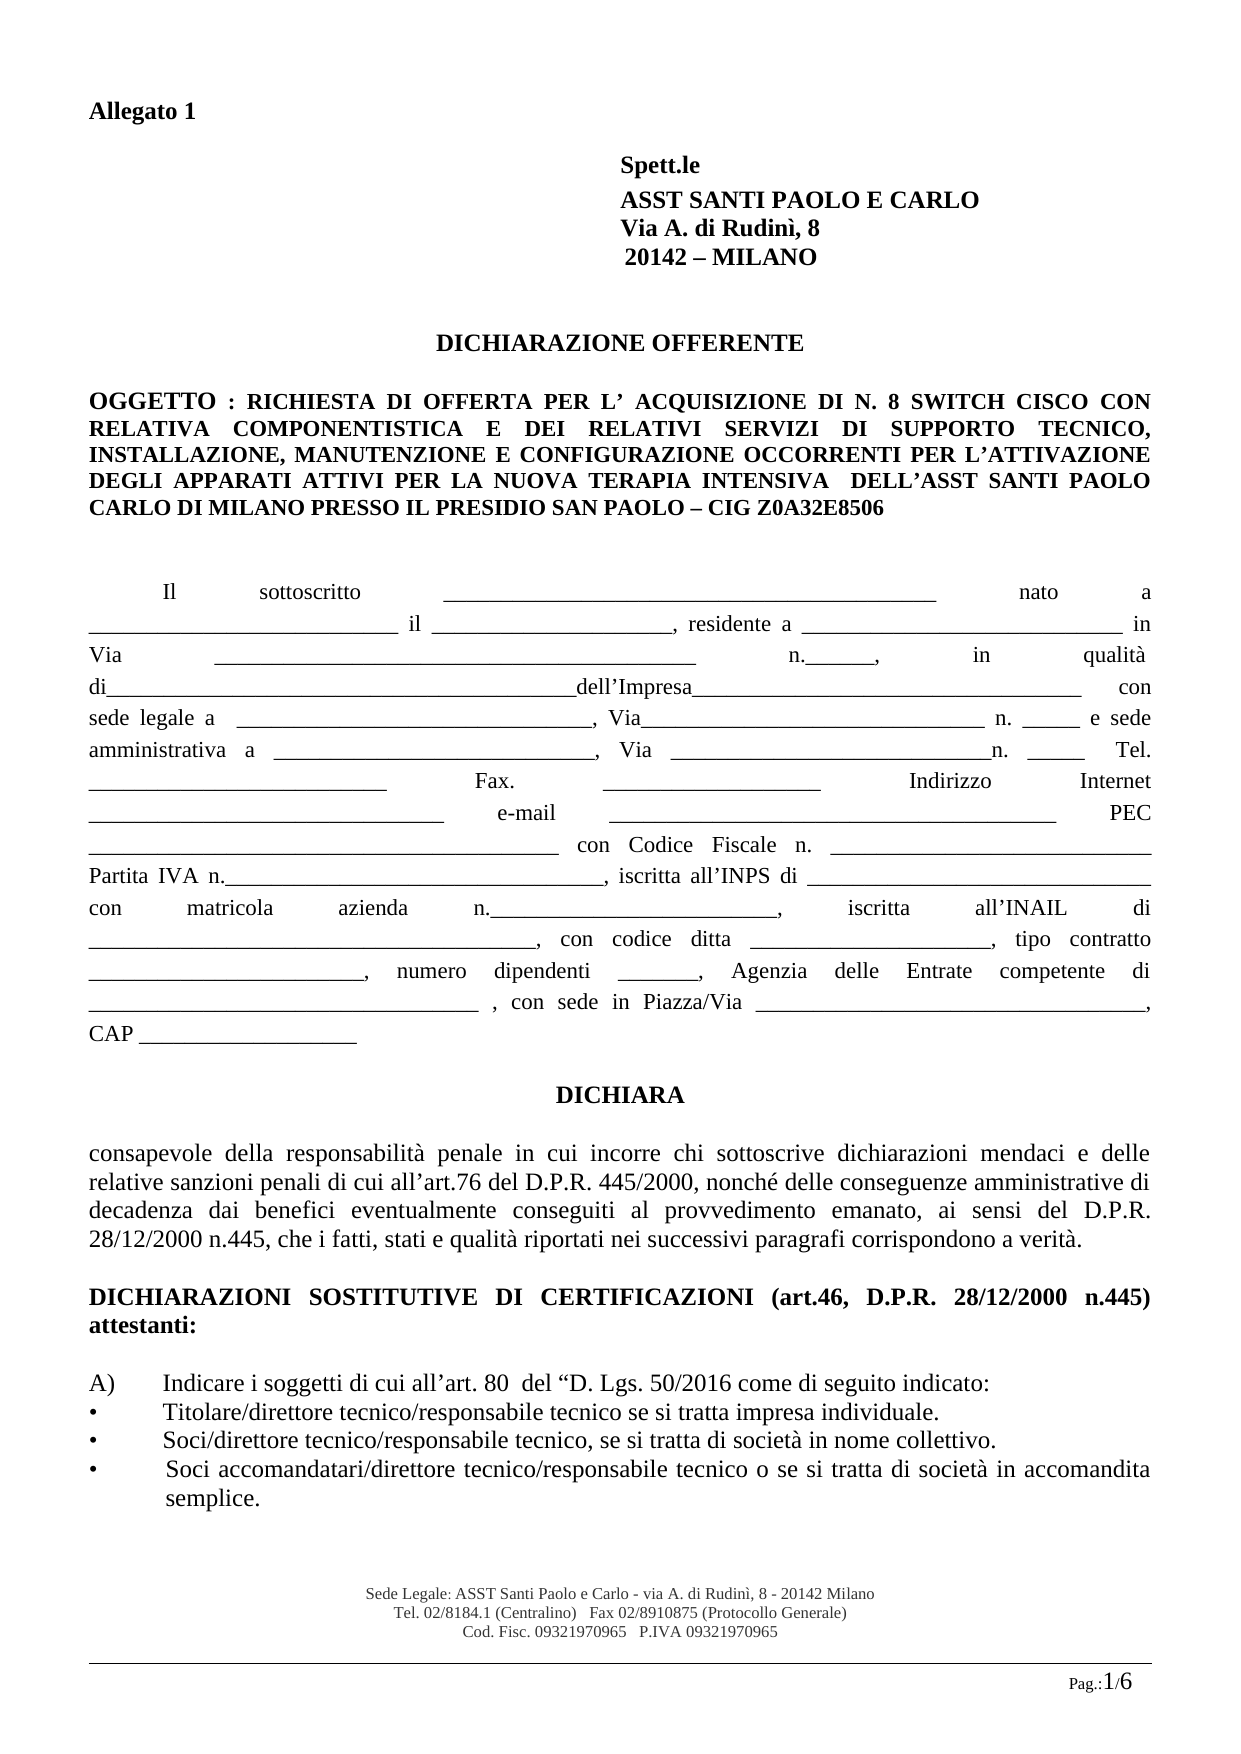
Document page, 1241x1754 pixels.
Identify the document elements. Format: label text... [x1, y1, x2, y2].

text Il sottoscritto ___________________________________________ nato a ___________________________ il _____________________, residente a ____________________________ in Via __________________________________________ n.______, in qualità di_________________________________________dell’Impresa__________________________________ con sede legale a _______________________________, Via______________________________ n. _____ e sede amministrativa a ____________________________, Via ____________________________n. _____ Tel. __________________________ Fax. ___________________ Indirizzo Internet _______________________________ e-mail _______________________________________ PEC _________________________________________ con Codice Fiscale n. ____________________________ Partita IVA n._________________________________, iscritta all’INPS di ______________________________ con matricola azienda n._________________________, iscritta all’INAIL di _______________________________________, con codice ditta _____________________, tipo contratto ________________________, numero dipendenti _______, Agenzia delle Entrate competente di __________________________________ , con sede in Piazza/Via __________________________________, CAP ___________________ [89, 578, 1152, 1046]
text consapevole della responsabilità penale in cui incorre chi sottoscrive dichiarazioni mendaci e delle relative sanzioni penali di cui all’art.76 del D.P.R. 445/2000, nonché delle conseguenze amministrative di decadenza dai benefici eventualmente conseguiti al provvedimento emanato, ai sensi del D.P.R. 28/12/2000 n.445, che i fatti, stati e qualità riportati nei successivi paragrafi corrispondono a verità. [89, 1138, 1152, 1253]
text • Soci accomandatari/direttore tecnico/responsabile tecnico o se si tratta di società in accomandita semplice. [89, 1454, 1152, 1512]
text Via A. di Rudinì, 8 [89, 213, 1152, 242]
text ASST SANTI PAOLO E CARLO [89, 185, 1152, 213]
text 20142 – MILANO [89, 242, 1152, 271]
text OGGETTO : RICHIESTA DI OFFERTA PER L’ ACQUISIZIONE DI N. 8 SWITCH CISCO CON RELATIVA COMPONENTISTICA E DEI RELATIVI SERVIZI DI SUPPORTO TECNICO, INSTALLAZIONE, MANUTENZIONE E CONFIGURAZIONE OCCORRENTI PER L’ATTIVAZIONE DEGLI APPARATI ATTIVI PER LA NUOVA TERAPIA INTENSIVA DELL’ASST SANTI PAOLO CARLO DI MILANO PRESSO IL PRESIDIO SAN PAOLO – CIG Z0A32E8506 [89, 386, 1152, 520]
text DICHIARA [89, 1080, 1152, 1109]
text DICHIARAZIONI SOSTITUTIVE DI CERTIFICAZIONI (art.46, D.P.R. 28/12/2000 n.445) attestanti: [89, 1282, 1152, 1339]
text DICHIARAZIONE OFFERENTE [89, 328, 1152, 357]
text Allegato 1 [89, 96, 1152, 125]
text A) Indicare i soggetti di cui all’art. 80 del “D. Lgs. 50/2016 come di seguito indicato: [89, 1368, 1152, 1397]
text • Titolare/direttore tecnico/responsabile tecnico se si tratta impresa individuale. [89, 1397, 1152, 1425]
text Spett.le [591, 150, 1152, 178]
text • Soci/direttore tecnico/responsabile tecnico, se si tratta di società in nome collettivo. [89, 1425, 1152, 1454]
